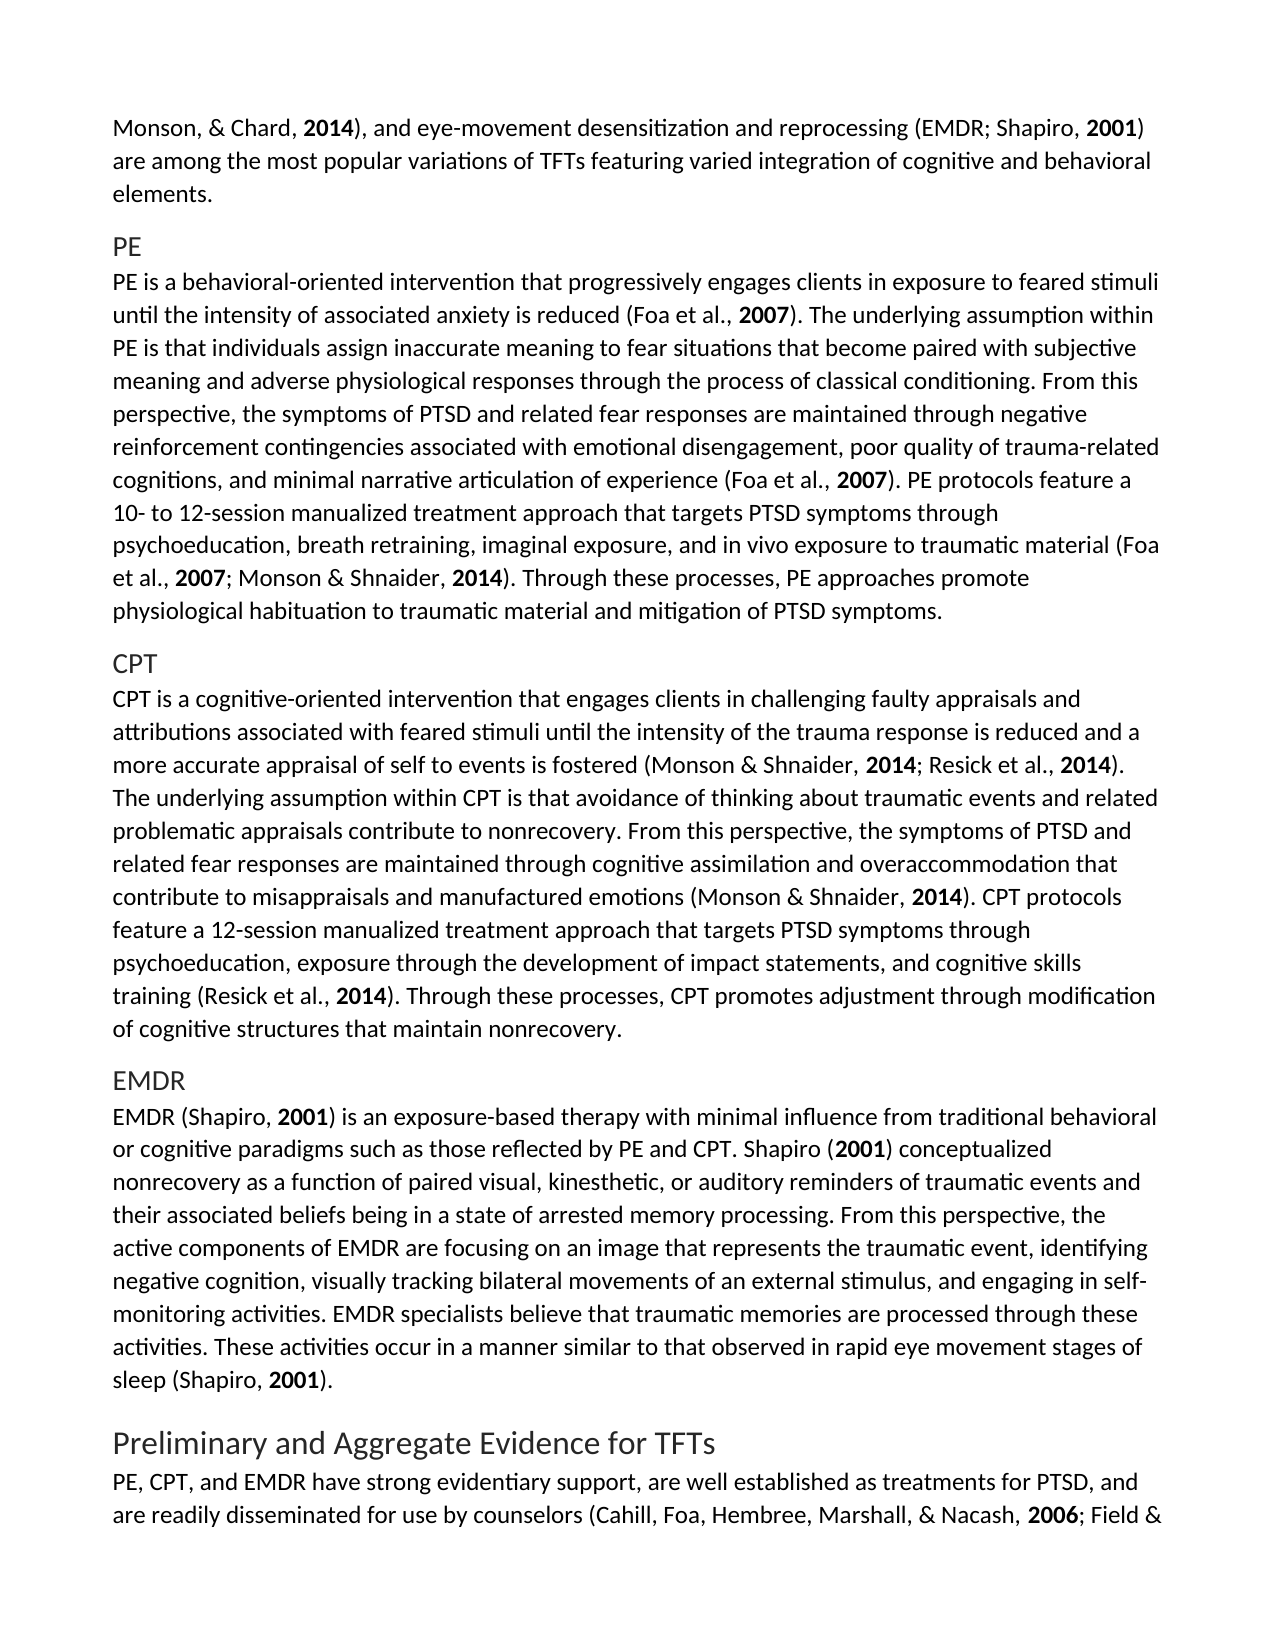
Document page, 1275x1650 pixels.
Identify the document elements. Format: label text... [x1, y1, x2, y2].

text PE is a behavioral-oriented intervention that progressively engages clients in exposure to feared stimuli until the intensity of associated anxiety is reduced (Foa et al., 2007). The underlying assumption within PE is that individuals assign inaccurate meaning to fear situations that become paired with subjective meaning and adverse physiological responses through the process of classical conditioning. From this perspective, the symptoms of PTSD and related fear responses are maintained through negative reinforcement contingencies associated with emotional disengagement, poor quality of trauma-related cognitions, and minimal narrative articulation of experience (Foa et al., 2007). PE protocols feature a 10- to 12-session manualized treatment approach that targets PTSD symptoms through psychoeducation, breath retraining, imaginal exposure, and in vivo exposure to traumatic material (Foa et al., 2007; Monson & Shnaider, 2014). Through these processes, PE approaches promote physiological habituation to traumatic material and mitigation of PTSD symptoms. [112, 266, 1162, 626]
subtitle EMDR [112, 1062, 1162, 1098]
subtitle CPT [112, 645, 1162, 681]
subtitle PE [112, 228, 1162, 263]
text CPT is a cognitive-oriented intervention that engages clients in challenging faulty appraisals and attributions associated with feared stimuli until the intensity of the trauma response is reduced and a more accurate appraisal of self to events is fostered (Monson & Shnaider, 2014; Resick et al., 2014). The underlying assumption within CPT is that avoidance of thinking about traumatic events and related problematic appraisals contribute to nonrecovery. From this perspective, the symptoms of PTSD and related fear responses are maintained through cognitive assimilation and overaccommodation that contribute to misappraisals and manufactured emotions (Monson & Shnaider, 2014). CPT protocols feature a 12-session manualized treatment approach that targets PTSD symptoms through psychoeducation, exposure through the development of impact statements, and cognitive skills training (Resick et al., 2014). Through these processes, CPT promotes adjustment through modification of cognitive structures that maintain nonrecovery. [112, 683, 1162, 1043]
subtitle Preliminary and Aggregate Evidence for TFTs [112, 1422, 1162, 1463]
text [112, 1466, 1162, 1529]
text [112, 112, 1162, 209]
text EMDR (Shapiro, 2001) is an exposure-based therapy with minimal influence from traditional behavioral or cognitive paradigms such as those reflected by PE and CPT. Shapiro (2001) conceptualized nonrecovery as a function of paired visual, kinesthetic, or auditory reminders of traumatic events and their associated beliefs being in a state of arrested memory processing. From this perspective, the active components of EMDR are focusing on an image that represents the traumatic event, identifying negative cognition, visually tracking bilateral movements of an external stimulus, and engaging in self-monitoring activities. EMDR specialists believe that traumatic memories are processed through these activities. These activities occur in a manner similar to that observed in rapid eye movement stages of sleep (Shapiro, 2001). [112, 1101, 1162, 1394]
